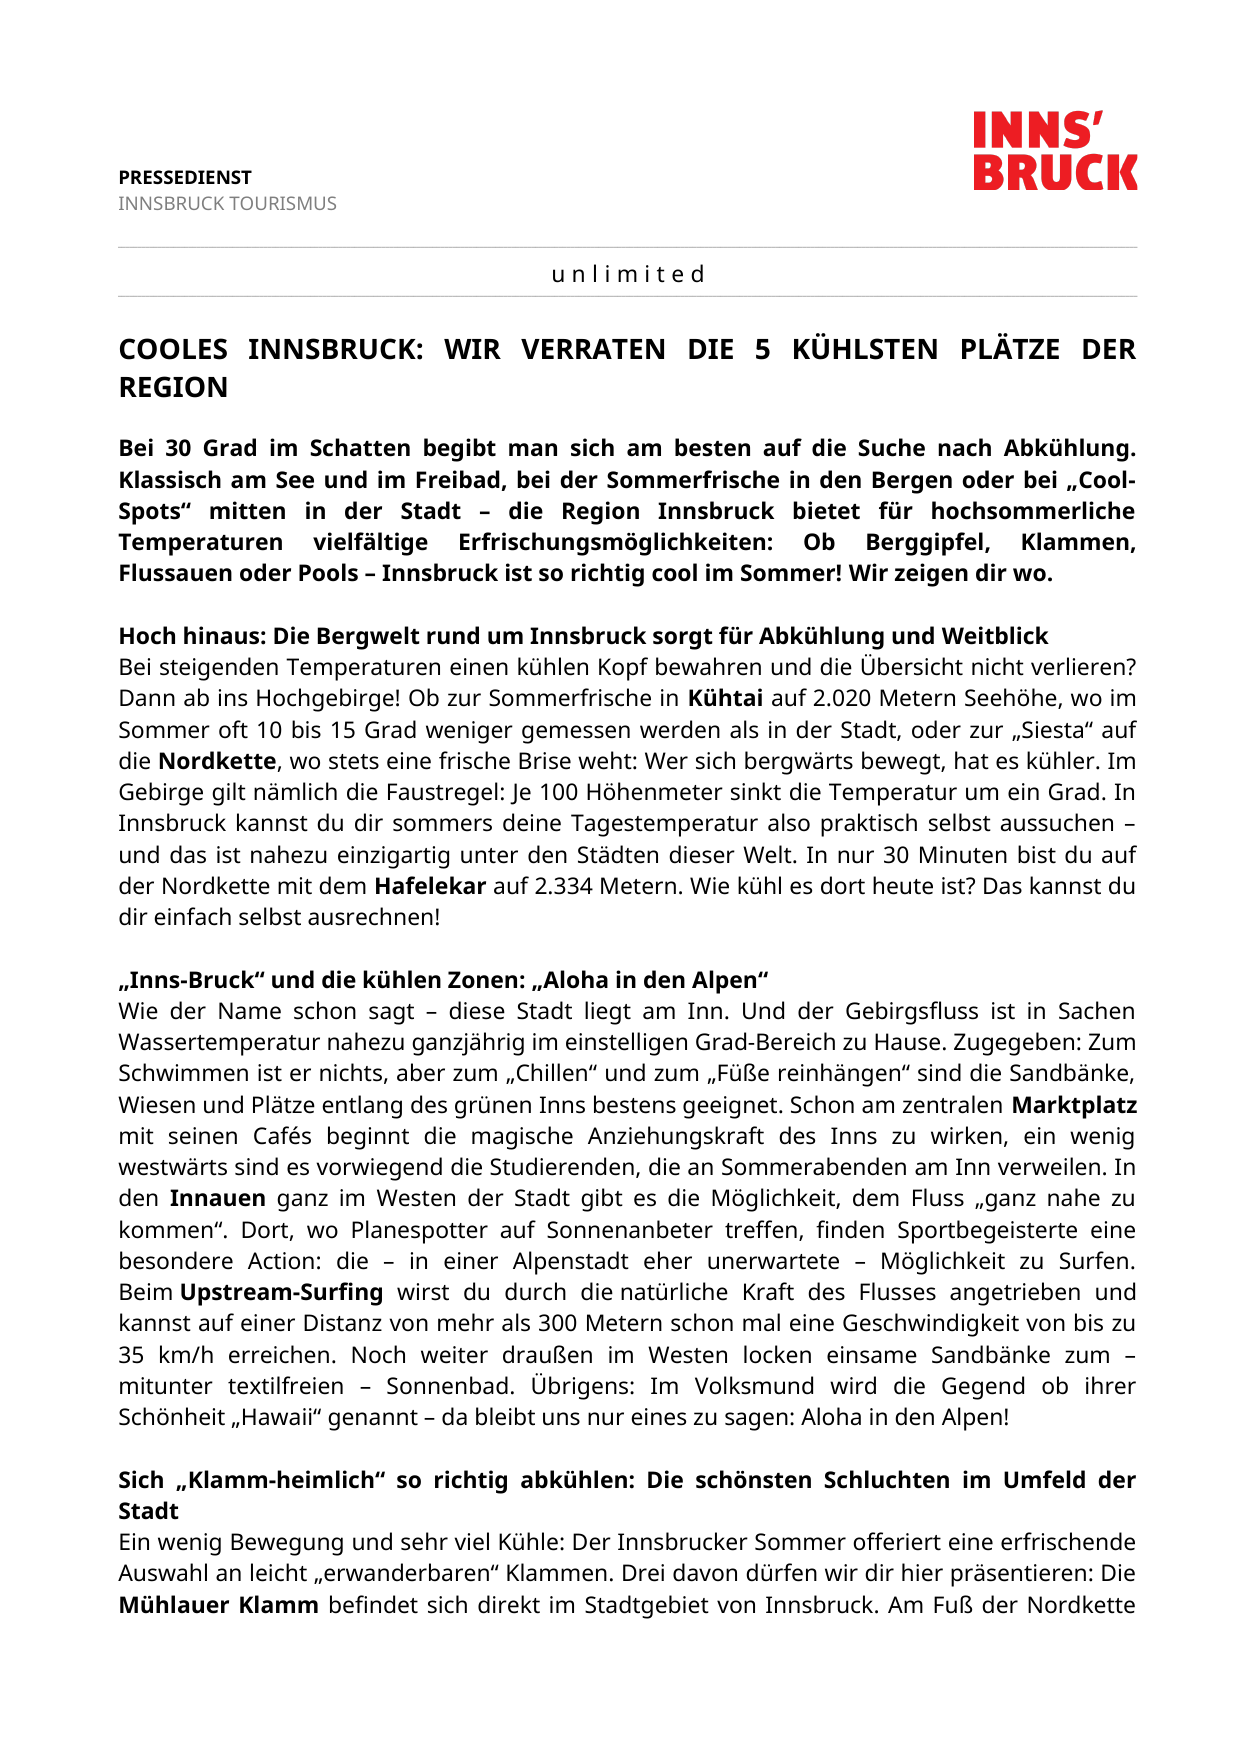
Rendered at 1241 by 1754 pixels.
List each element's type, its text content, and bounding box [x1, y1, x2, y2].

text Bei steigenden Temperaturen einen kühlen Kopf bewahren und die Übersicht nicht verlieren? Dann ab ins Hochgebirge! Ob zur Sommerfrische in Kühtai auf 2.020 Metern Seehöhe, wo im Sommer oft 10 bis 15 Grad weniger gemessen werden als in der Stadt, oder zur „Siesta“ auf die Nordkette, wo stets eine frische Brise weht: Wer sich bergwärts bewegt, hat es kühler. Im Gebirge gilt nämlich die Faustregel: Je 100 Höhenmeter sinkt die Temperatur um ein Grad. In Innsbruck kannst du dir sommers deine Tagestemperatur also praktisch selbst aussuchen – und das ist nahezu einzigartig unter den Städten dieser Welt. In nur 30 Minuten bist du auf der Nordkette mit dem Hafelekar auf 2.334 Metern. Wie kühl es dort heute ist? Das kannst du dir einfach selbst ausrechnen! [118, 651, 1137, 932]
text Cooles Innsbruck: wir verraten die 5 Kühlsten Plätze der Region [118, 329, 1137, 406]
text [118, 1526, 1137, 1620]
text Sich „Klamm-heimlich“ so richtig abkühlen: Die schönsten Schluchten im Umfeld der Stadt [118, 1464, 1137, 1526]
text „Inns-Bruck“ und die kühlen Zonen: „Aloha in den Alpen“ [118, 964, 1137, 995]
text Bei 30 Grad im Schatten begibt man sich am besten auf die Suche nach Abkühlung. Klassisch am See und im Freibad, bei der Sommerfrische in den Bergen oder bei „Cool-Spots“ mitten in der Stadt – die Region Innsbruck bietet für hochsommerliche Temperaturen vielfältige Erfrischungsmöglichkeiten: Ob Berggipfel, Klammen, Flussauen oder Pools – Innsbruck ist so richtig cool im Sommer! Wir zeigen dir wo. [118, 432, 1137, 589]
text Wie der Name schon sagt – diese Stadt liegt am Inn. Und der Gebirgsfluss ist in Sachen Wassertemperatur nahezu ganzjährig im einstelligen Grad-Bereich zu Hause. Zugegeben: Zum Schwimmen ist er nichts, aber zum „Chillen“ und zum „Füße reinhängen“ sind die Sandbänke, Wiesen und Plätze entlang des grünen Inns bestens geeignet. Schon am zentralen Marktplatz mit seinen Cafés beginnt die magische Anziehungskraft des Inns zu wirken, ein wenig westwärts sind es vorwiegend die Studierenden, die an Sommerabenden am Inn verweilen. In den Innauen ganz im Westen der Stadt gibt es die Möglichkeit, dem Fluss „ganz nahe zu kommen“. Dort, wo Planespotter auf Sonnenanbeter treffen, finden Sportbegeisterte eine besondere Action: die – in einer Alpenstadt eher unerwartete – Möglichkeit zu Surfen. Beim Upstream-Surfing wirst du durch die natürliche Kraft des Flusses angetrieben und kannst auf einer Distanz von mehr als 300 Metern schon mal eine Geschwindigkeit von bis zu 35 km/h erreichen. Noch weiter draußen im Westen locken einsame Sandbänke zum – mitunter textilfreien – Sonnenbad. Übrigens: Im Volksmund wird die Gegend ob ihrer Schönheit „Hawaii“ genannt – da bleibt uns nur eines zu sagen: Aloha in den Alpen! [118, 995, 1137, 1432]
text Hoch hinaus: Die Bergwelt rund um Innsbruck sorgt für Abkühlung und Weitblick [118, 620, 1137, 651]
